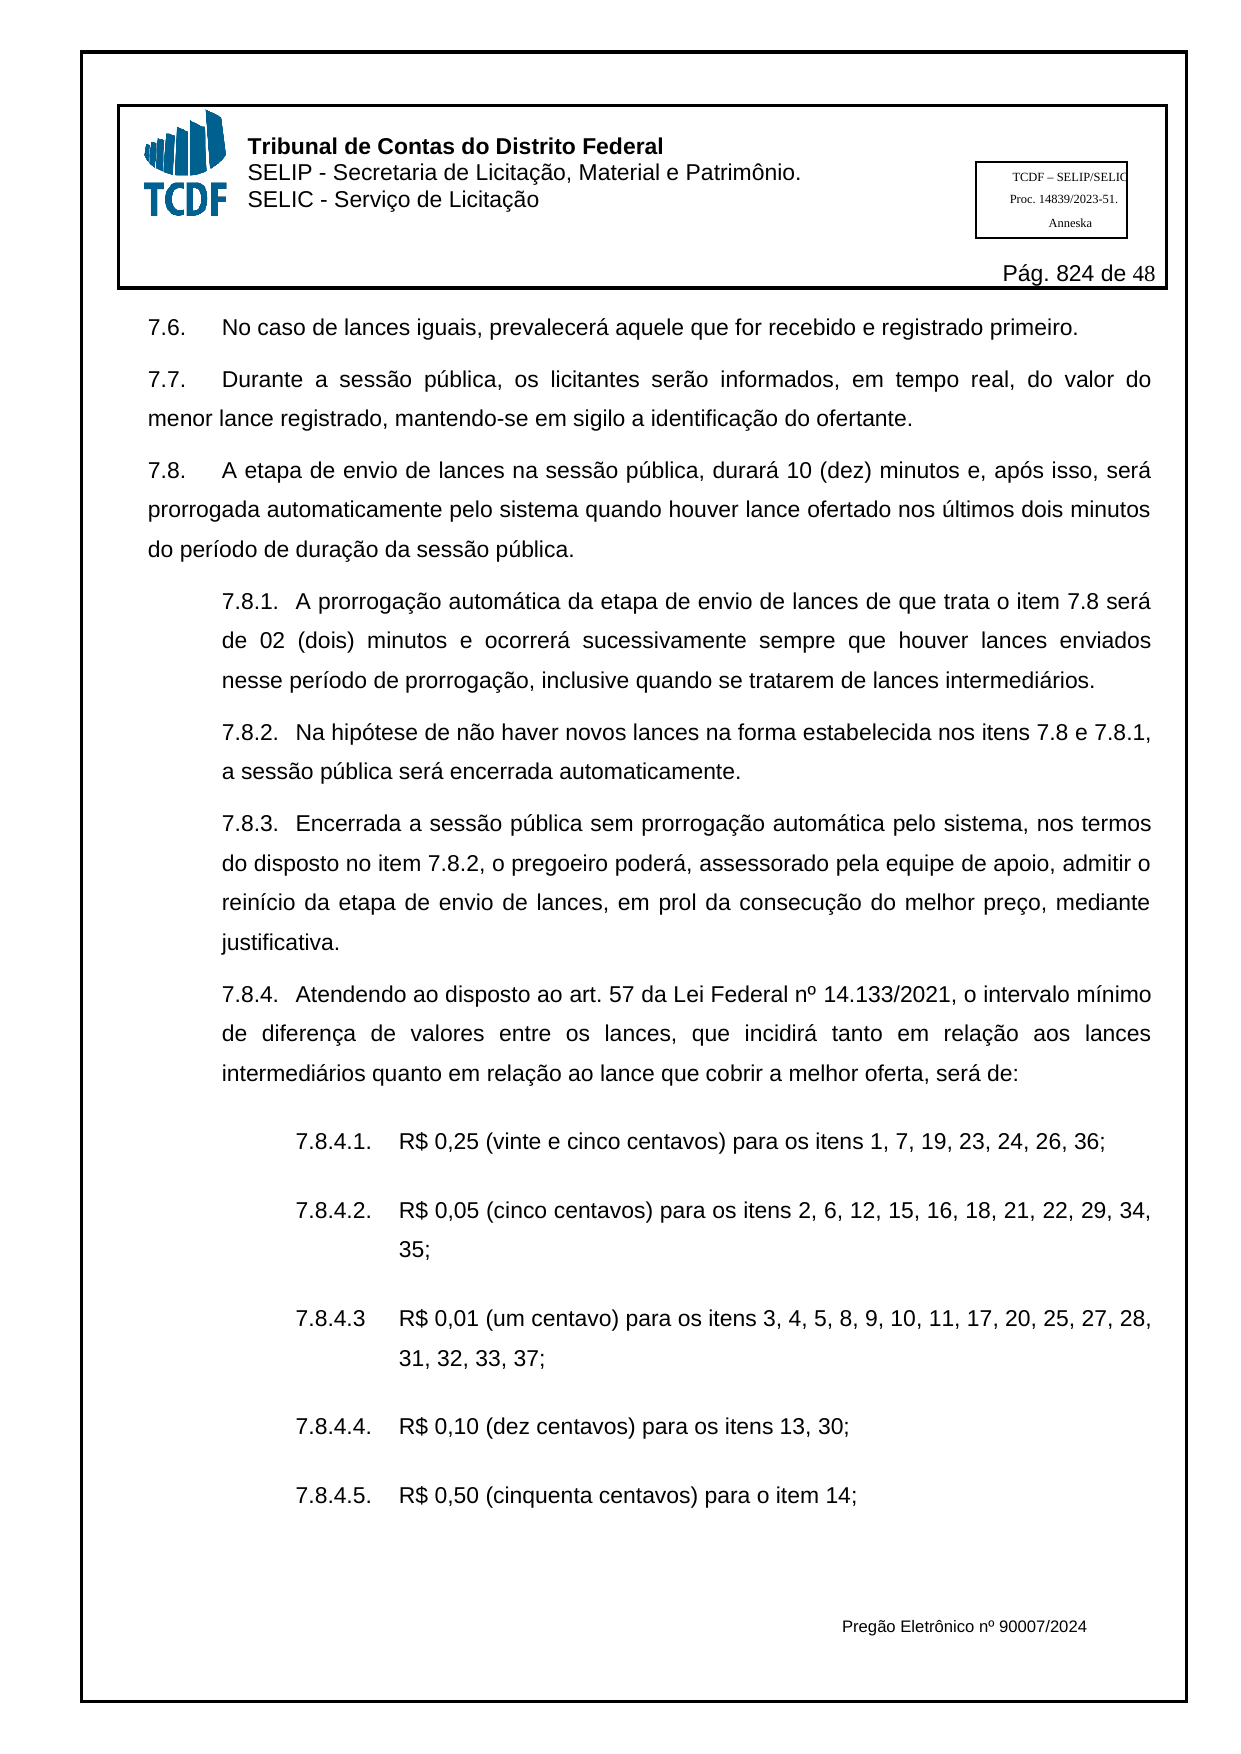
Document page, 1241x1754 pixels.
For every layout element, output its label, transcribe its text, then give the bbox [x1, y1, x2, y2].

text 7.6. No caso de lances iguais, prevalecerá aquele que for recebido e registrado primeiro. [148, 313, 1152, 340]
text 7.8.4.3 R$ 0,01 (um centavo) para os itens 3, 4, 5, 8, 9, 10, 11, 17, 20, 25, 27, 28, 31, 32, 33, 37; [295, 1305, 1152, 1371]
text 7.8. A etapa de envio de lances na sessão pública, durará 10 (dez) minutos e, após isso, será prorrogada automaticamente pelo sistema quando houver lance ofertado nos últimos dois minutos do período de duração da sessão pública. [148, 457, 1152, 562]
text 7.8.3. Encerrada a sessão pública sem prorrogação automática pelo sistema, nos termos do disposto no item 7.8.2, o pregoeiro poderá, assessorado pela equipe de apoio, admitir o reinício da etapa de envio de lances, em prol da consecução do melhor preço, mediante justificativa. [222, 810, 1152, 955]
text 7.8.4.5. R$ 0,50 (cinquenta centavos) para o item 14; [295, 1482, 1152, 1508]
text 7.8.4.2. R$ 0,05 (cinco centavos) para os itens 2, 6, 12, 15, 16, 18, 21, 22, 29, 34, 35; [295, 1197, 1152, 1263]
text 7.8.1. A prorrogação automática da etapa de envio de lances de que trata o item 7.8 será de 02 (dois) minutos e ocorrerá sucessivamente sempre que houver lances enviados nesse período de prorrogação, inclusive quando se tratarem de lances intermediários. [222, 588, 1152, 693]
text 7.7. Durante a sessão pública, os licitantes serão informados, em tempo real, do valor do menor lance registrado, mantendo-se em sigilo a identificação do ofertante. [148, 366, 1152, 431]
text 7.8.4.1. R$ 0,25 (vinte e cinco centavos) para os itens 1, 7, 19, 23, 24, 26, 36; [295, 1128, 1152, 1155]
text 7.8.4.4. R$ 0,10 (dez centavos) para os itens 13, 30; [295, 1413, 1152, 1439]
text 7.8.4. Atendendo ao disposto ao art. 57 da Lei Federal nº 14.133/2021, o intervalo mínimo de diferença de valores entre os lances, que incidirá tanto em relação aos lances intermediários quanto em relação ao lance que cobrir a melhor oferta, será de: [222, 981, 1152, 1086]
picture [129, 107, 241, 218]
text 7.8.2. Na hipótese de não haver novos lances na forma estabelecida nos itens 7.8 e 7.8.1, a sessão pública será encerrada automaticamente. [222, 719, 1152, 785]
